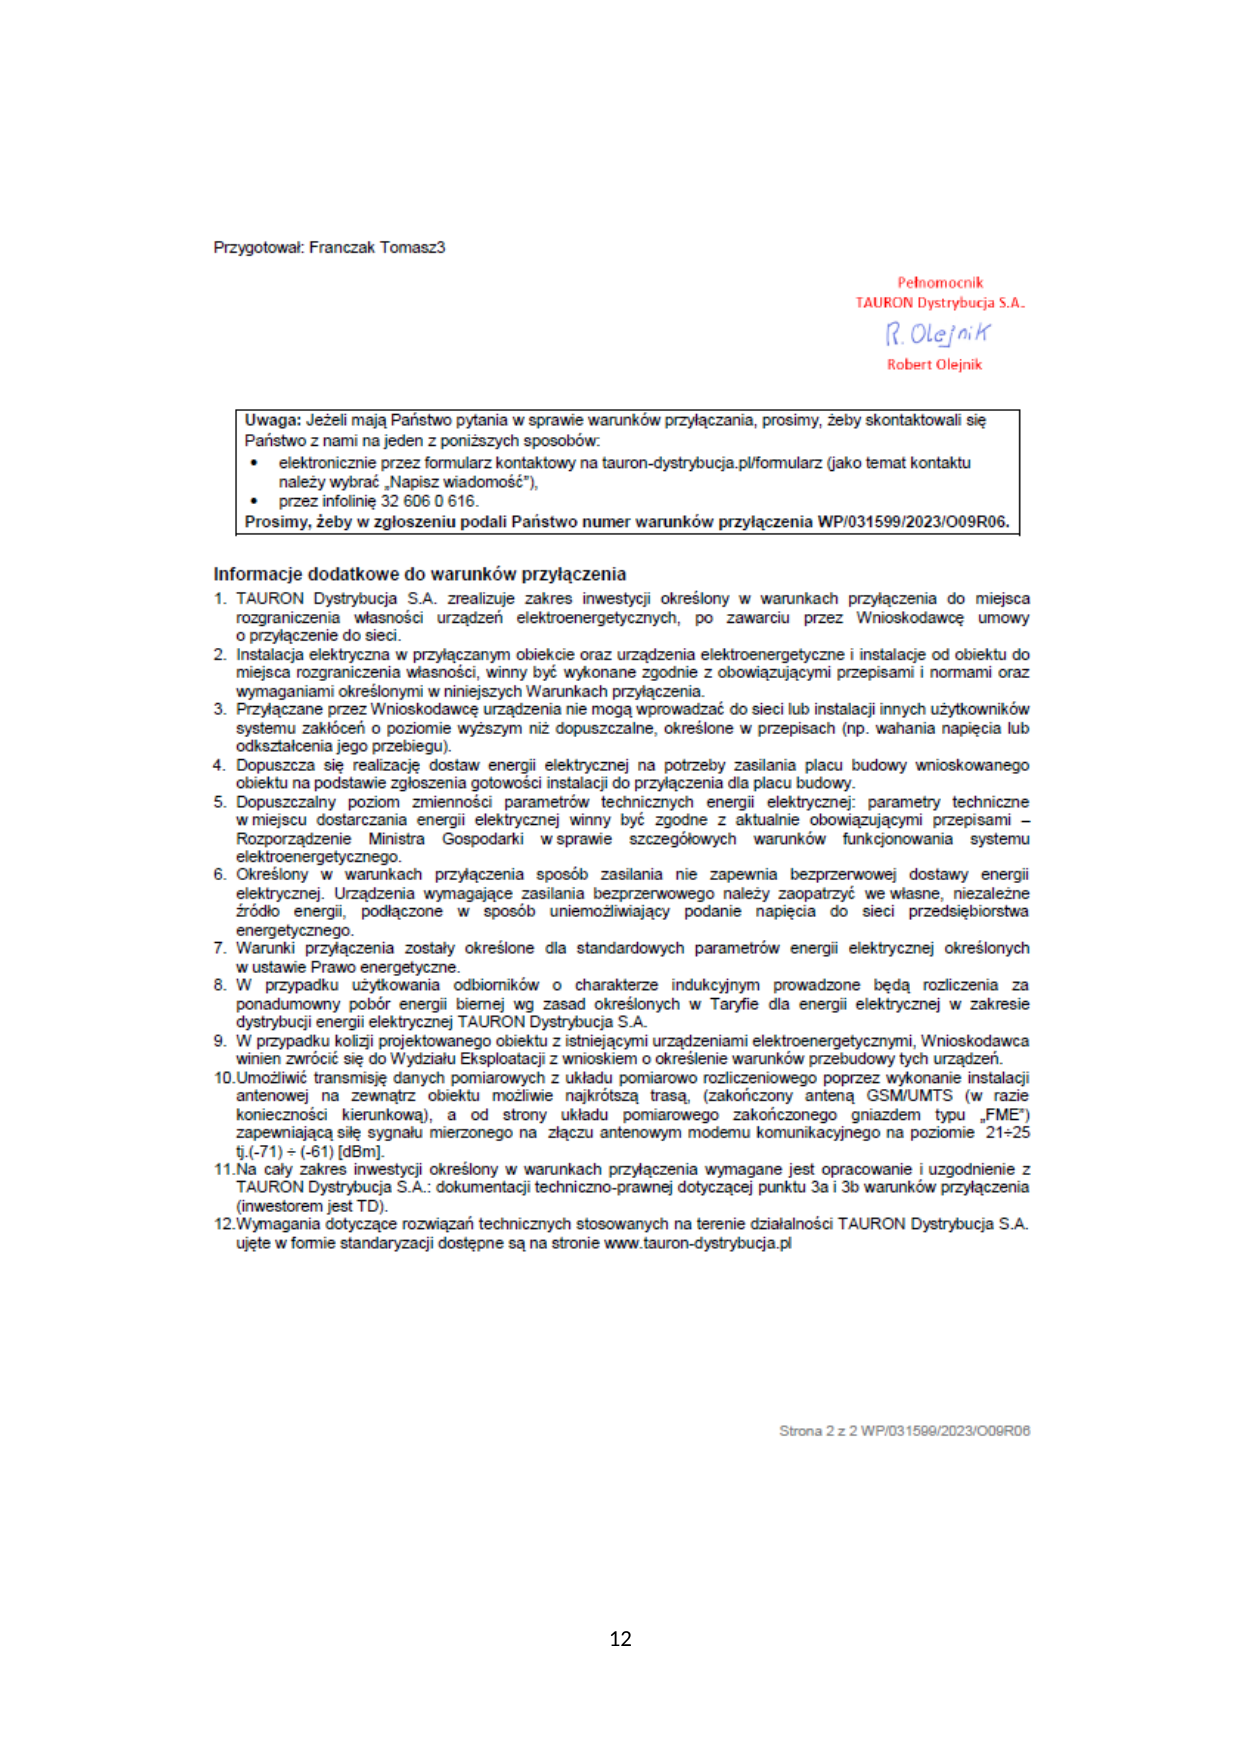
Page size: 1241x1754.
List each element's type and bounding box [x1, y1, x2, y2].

picture [147, 147, 1093, 1470]
